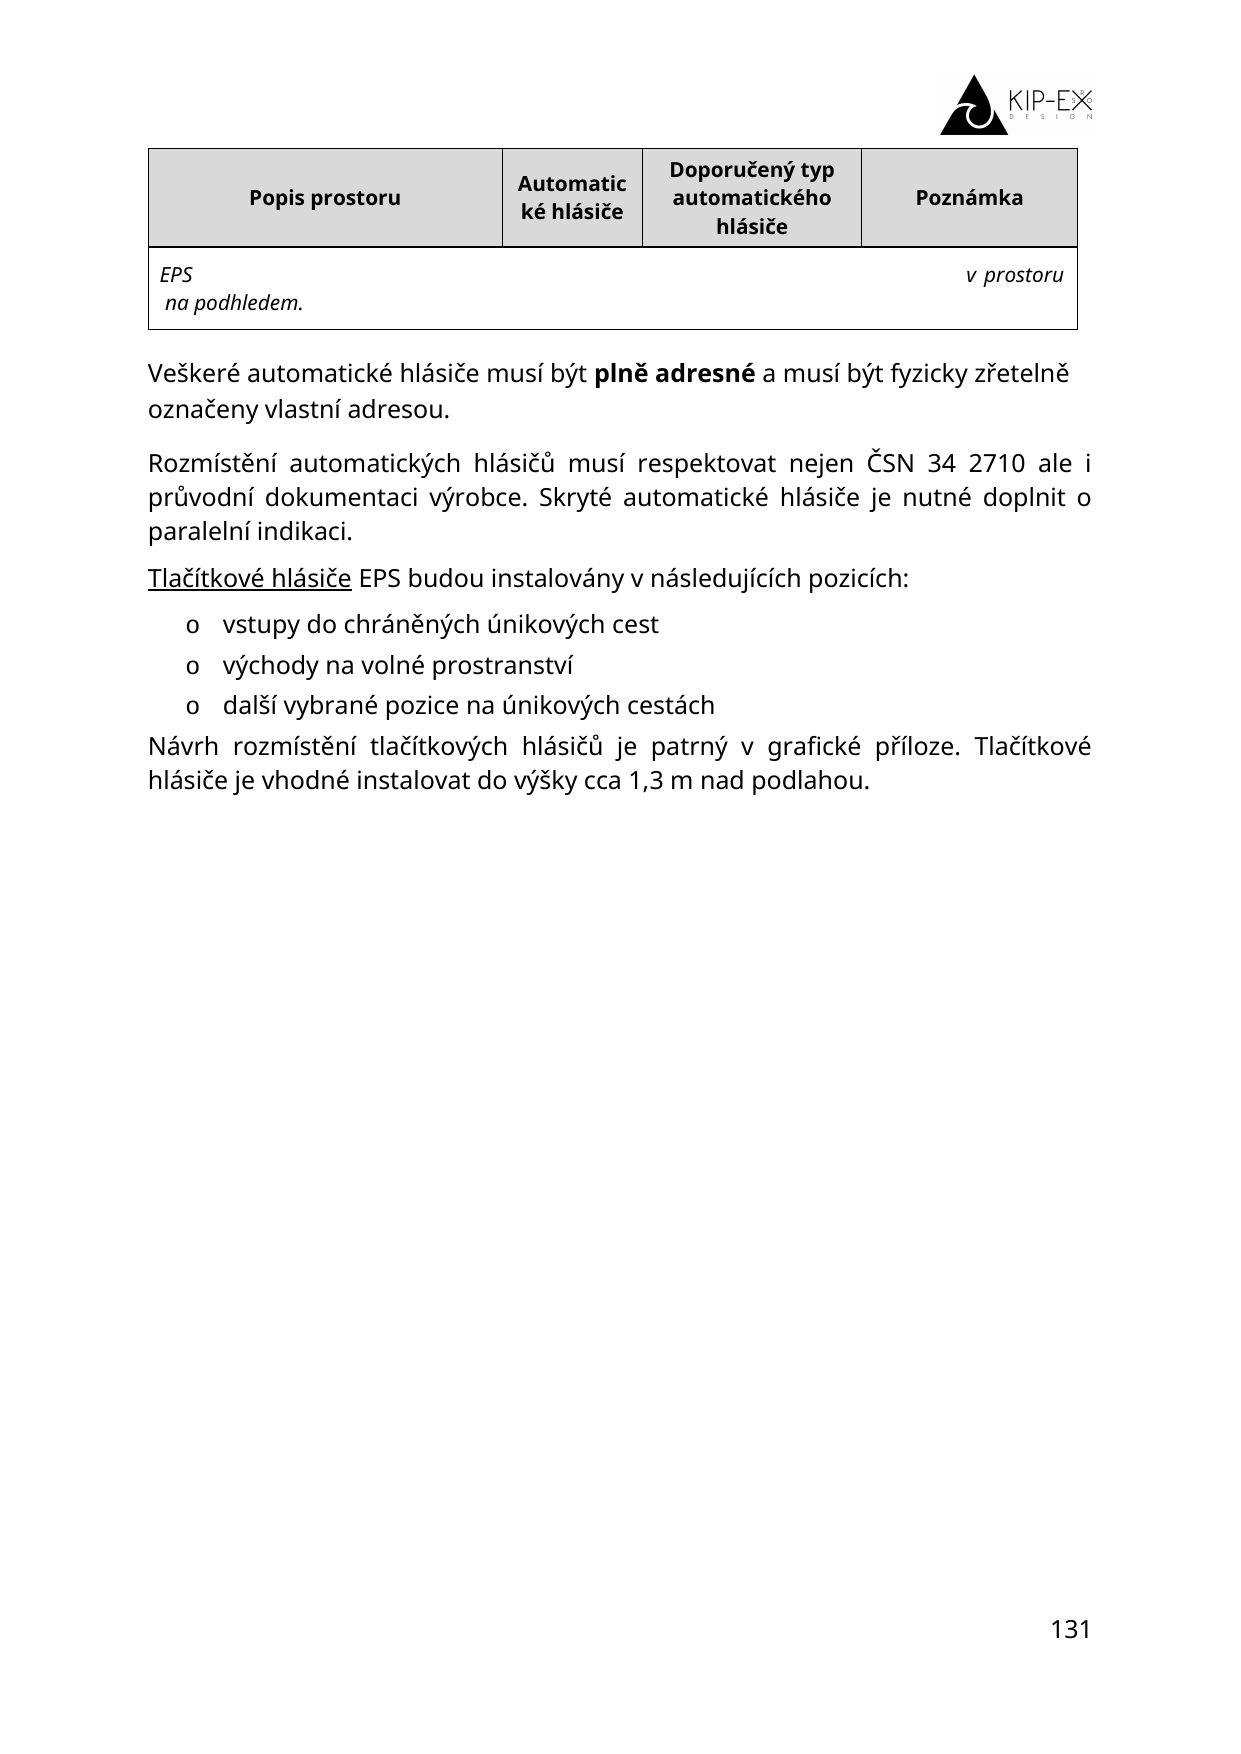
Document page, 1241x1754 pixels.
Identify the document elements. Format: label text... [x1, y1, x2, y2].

text vstupy do chráněných únikových cest [185, 607, 1093, 641]
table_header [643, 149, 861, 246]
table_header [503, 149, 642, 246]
text Rozmístění automatických hlásičů musí respektovat nejen ČSN 34 2710 ale i průvodní dokumentaci výrobce. Skryté automatické hlásiče je nutné doplnit o paralelní indikaci. [148, 446, 1093, 548]
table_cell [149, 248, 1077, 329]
text východy na volné prostranství [185, 647, 1093, 682]
list Návrh rozmístění tlačítkových hlásičů je patrný v grafické příloze. Tlačítkové hlásiče je vhodné instalovat do výšky cca 1,3 m nad podlahou. [148, 728, 1093, 797]
text Veškeré automatické hlásiče musí být plně adresné a musí být fyzicky zřetelně označeny vlastní adresou. [148, 355, 1093, 426]
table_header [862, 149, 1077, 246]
text Tlačítkové hlásiče EPS budou instalovány v následujících pozicích: [148, 560, 1093, 594]
picture [939, 73, 1093, 136]
text další vybrané pozice na únikových cestách [185, 688, 1093, 722]
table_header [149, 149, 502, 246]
